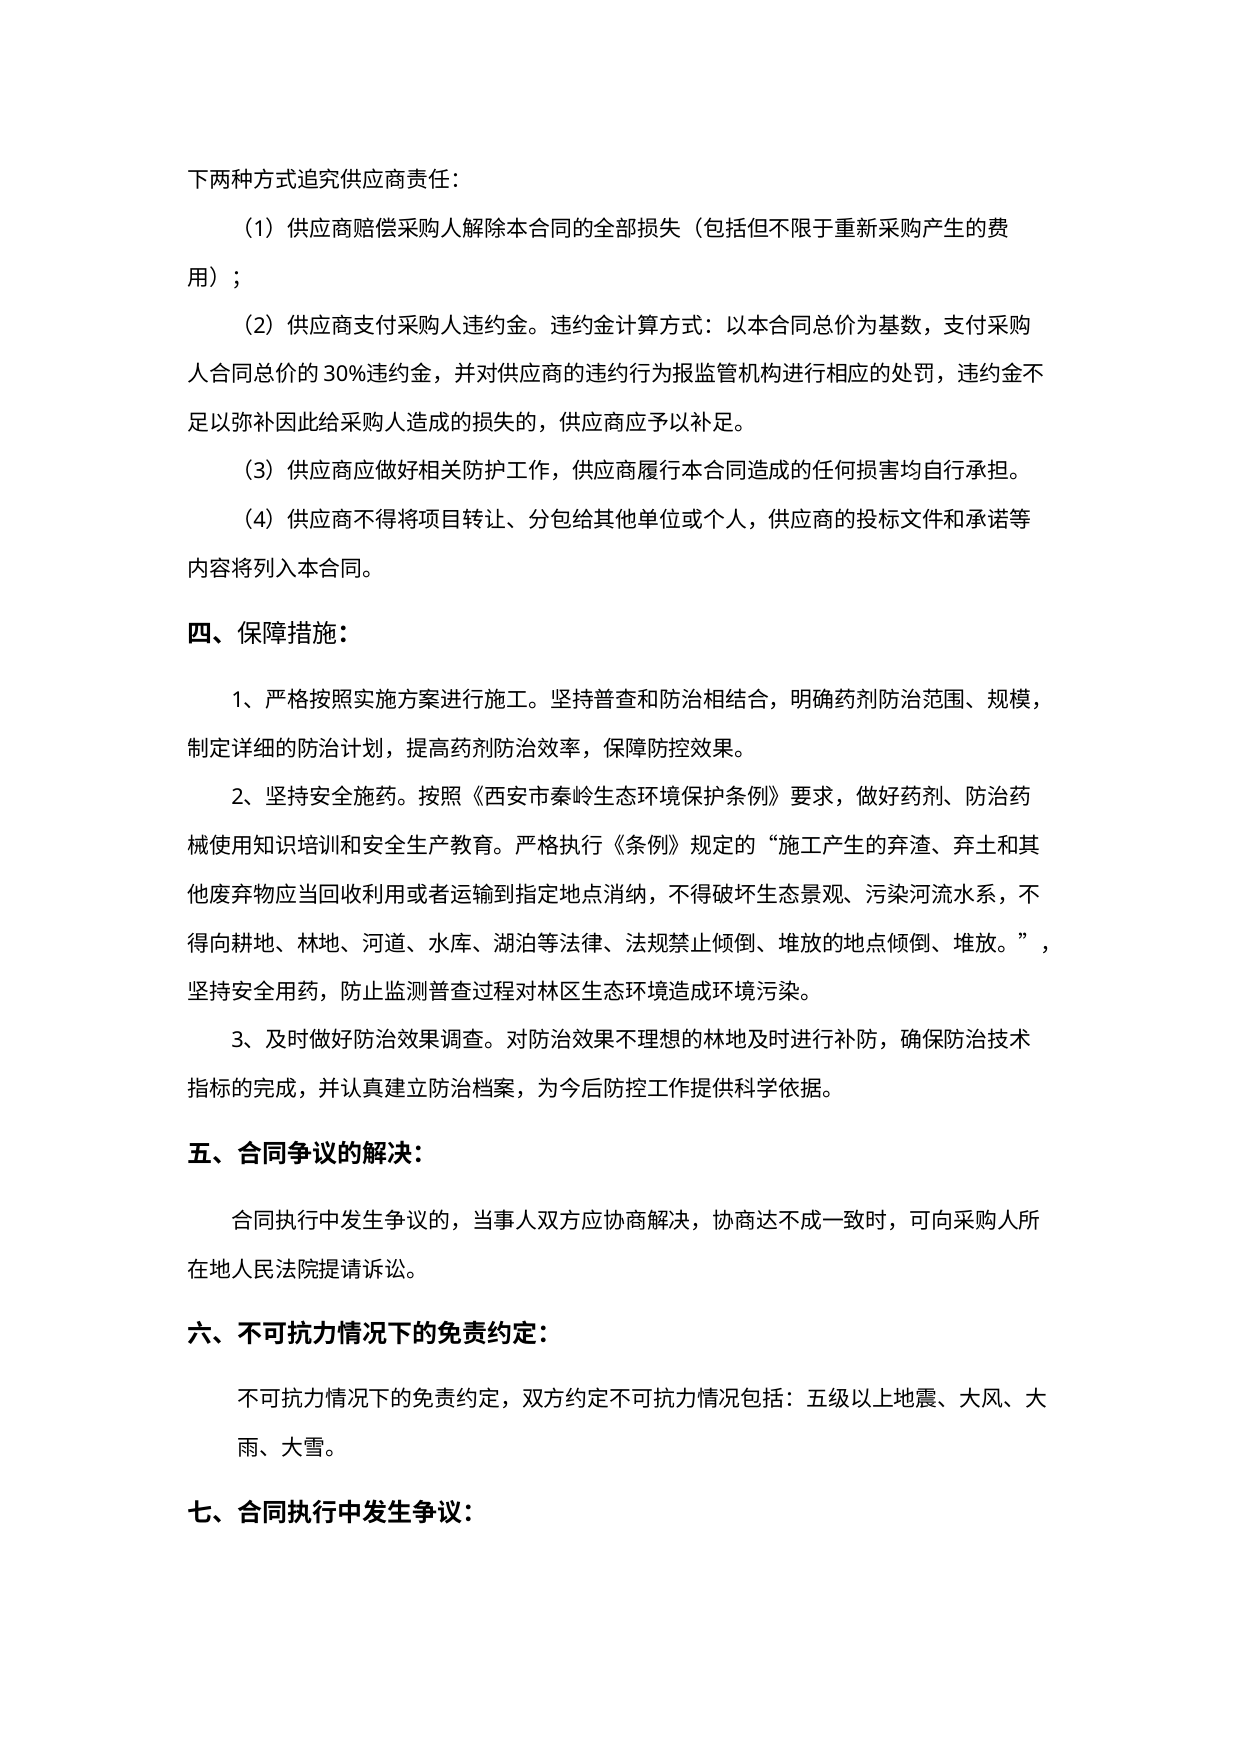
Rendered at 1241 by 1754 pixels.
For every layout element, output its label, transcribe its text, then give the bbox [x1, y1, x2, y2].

list 五、合同争议的解决： [187, 1119, 1053, 1184]
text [187, 162, 1053, 194]
text 四、保障措施： [187, 599, 1053, 664]
text 2、坚持安全施药。按照《西安市秦岭生态环境保护条例》要求，做好药剂、防治药械使用知识培训和安全生产教育。严格执行《条例》规定的“施工产生的弃渣、弃土和其他废弃物应当回收利用或者运输到指定地点消纳，不得破坏生态景观、污染河流水系，不得向耕地、林地、河道、水库、湖泊等法律、法规禁止倾倒、堆放的地点倾倒、堆放。”，坚持安全用药，防止监测普查过程对林区生态环境造成环境污染。 [187, 779, 1053, 1006]
text 六、不可抗力情况下的免责约定： 不可抗力情况下的免责约定，双方约定不可抗力情况包括：五级以上地震、大风、大雨、大雪。 [187, 1299, 1053, 1462]
text 3、及时做好防治效果调查。对防治效果不理想的林地及时进行补防，确保防治技术指标的完成，并认真建立防治档案，为今后防控工作提供科学依据。 [187, 1022, 1053, 1103]
text （1）供应商赔偿采购人解除本合同的全部损失（包括但不限于重新采购产生的费用）； [187, 210, 1053, 292]
text （2）供应商支付采购人违约金。违约金计算方式：以本合同总价为基数，支付采购人合同总价的30%违约金，并对供应商的违约行为报监管机构进行相应的处罚，违约金不足以弥补因此给采购人造成的损失的，供应商应予以补足。 [187, 307, 1053, 437]
text （4）供应商不得将项目转让、分包给其他单位或个人，供应商的投标文件和承诺等内容将列入本合同。 [187, 502, 1053, 583]
text （3）供应商应做好相关防护工作，供应商履行本合同造成的任何损害均自行承担。 [187, 453, 1053, 486]
list 合同执行中发生争议的，当事人双方应协商解决，协商达不成一致时，可向采购人所在地人民法院提请诉讼。 [187, 1202, 1053, 1284]
text 七、合同执行中发生争议： [187, 1478, 1053, 1543]
text 1、严格按照实施方案进行施工。坚持普查和防治相结合，明确药剂防治范围、规模，制定详细的防治计划，提高药剂防治效率，保障防控效果。 [187, 682, 1053, 763]
